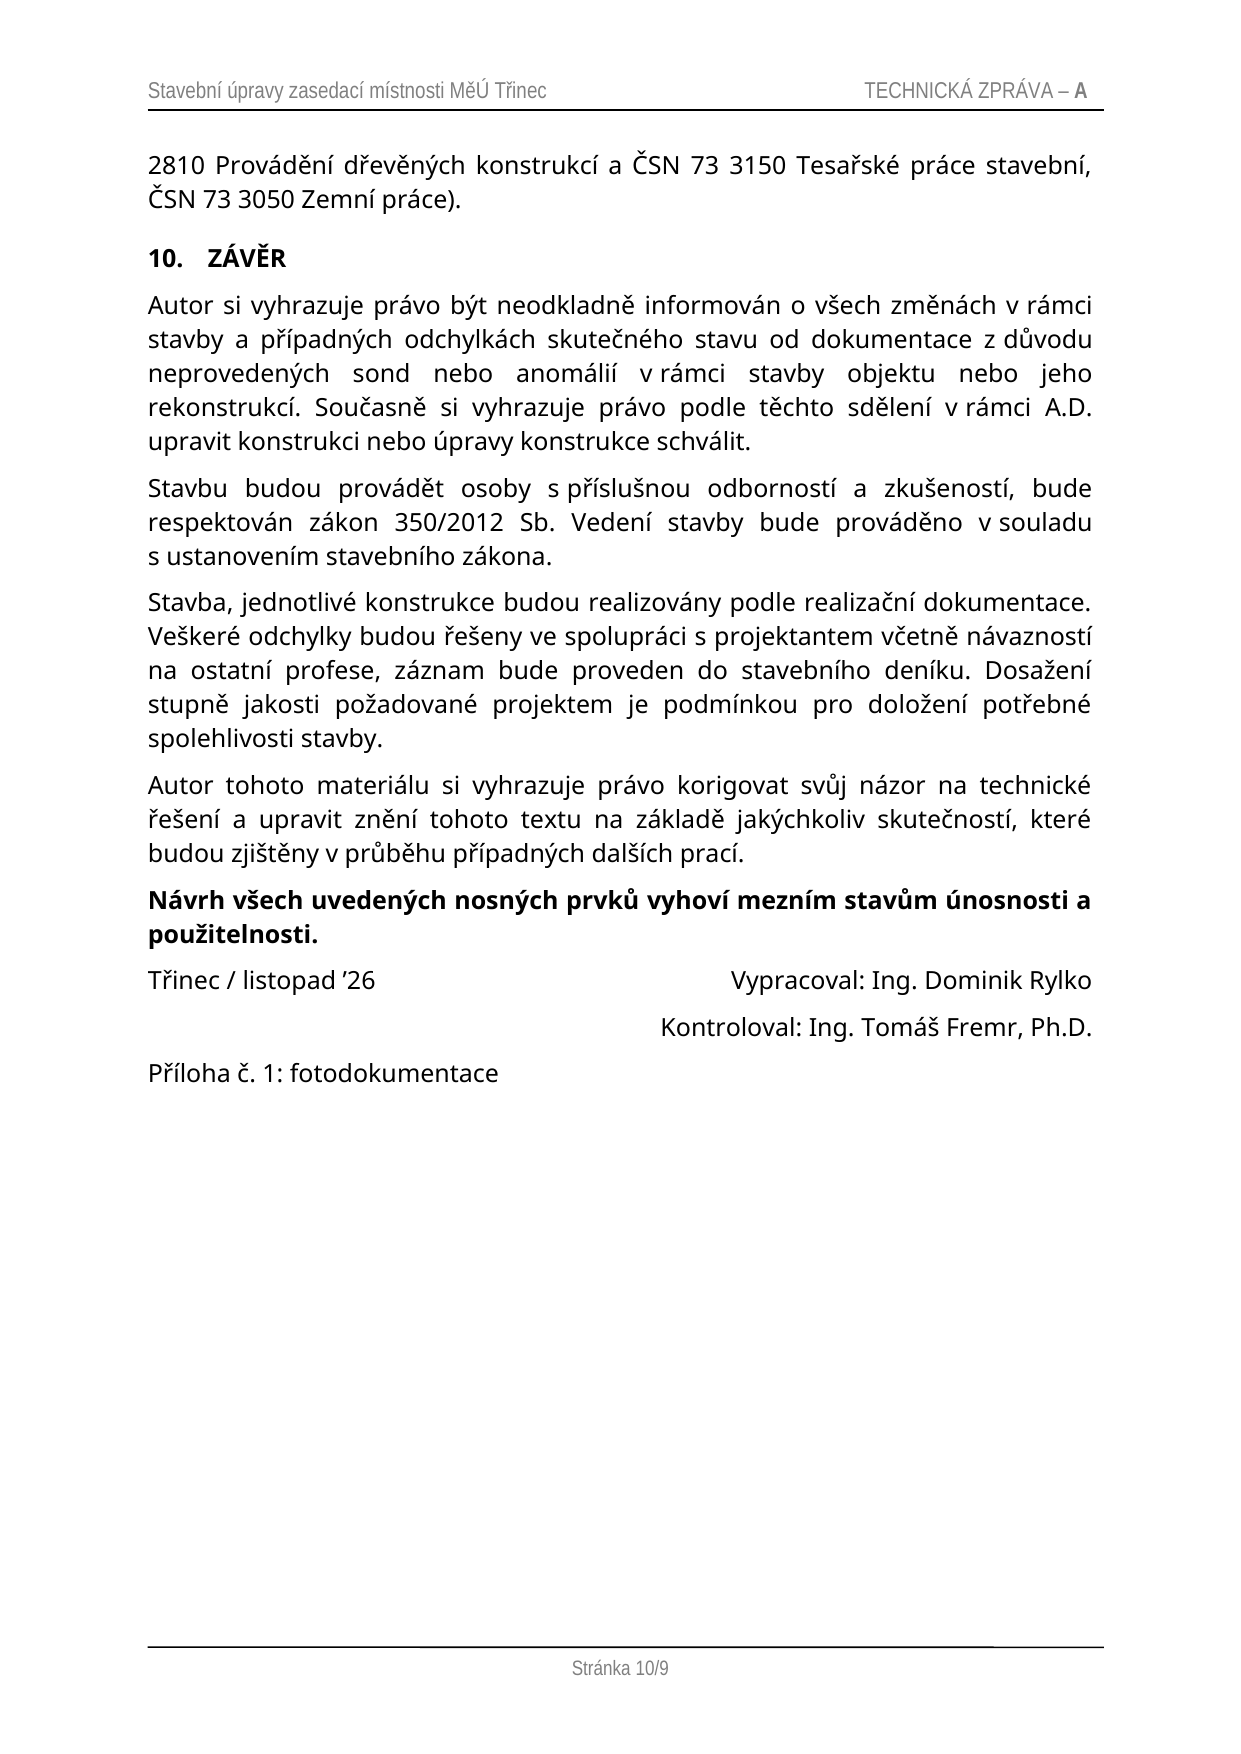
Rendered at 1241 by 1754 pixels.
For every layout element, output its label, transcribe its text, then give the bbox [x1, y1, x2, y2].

text Autor tohoto materiálu si vyhrazuje právo korigovat svůj názor na technické řešení a upravit znění tohoto textu na základě jakýchkoliv skutečností, které budou zjištěny v průběhu případných dalších prací. [148, 768, 1092, 870]
subtitle Závěr [148, 241, 1092, 275]
text Autor si vyhrazuje právo být neodkladně informován o všech změnách v rámci stavby a případných odchylkách skutečného stavu od dokumentace z důvodu neprovedených sond nebo anomálií v rámci stavby objektu nebo jeho rekonstrukcí. Současně si vyhrazuje právo podle těchto sdělení v rámci A.D. upravit konstrukci nebo úpravy konstrukce schválit. [148, 287, 1092, 458]
text Příloha č. 1: fotodokumentace [148, 1056, 1092, 1090]
text Kontroloval: Ing. Tomáš Fremr, Ph.D. [148, 1009, 1092, 1044]
text Stavbu budou provádět osoby s příslušnou odborností a zkušeností, bude respektován zákon 350/2012 Sb. Vedení stavby bude prováděno v souladu s ustanovením stavebního zákona. [148, 470, 1092, 572]
text Stavba, jednotlivé konstrukce budou realizovány podle realizační dokumentace. Veškeré odchylky budou řešeny ve spolupráci s projektantem včetně návazností na ostatní profese, záznam bude proveden do stavebního deníku. Dosažení stupně jakosti požadované projektem je podmínkou pro doložení potřebné spolehlivosti stavby. [148, 585, 1092, 755]
text Třinec / únor ’16 Vypracoval: Ing. Dominik Rylko [148, 963, 1092, 997]
text Návrh všech uvedených nosných prvků vyhoví mezním stavům únosnosti a použitelnosti. [148, 882, 1092, 951]
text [148, 148, 1092, 216]
